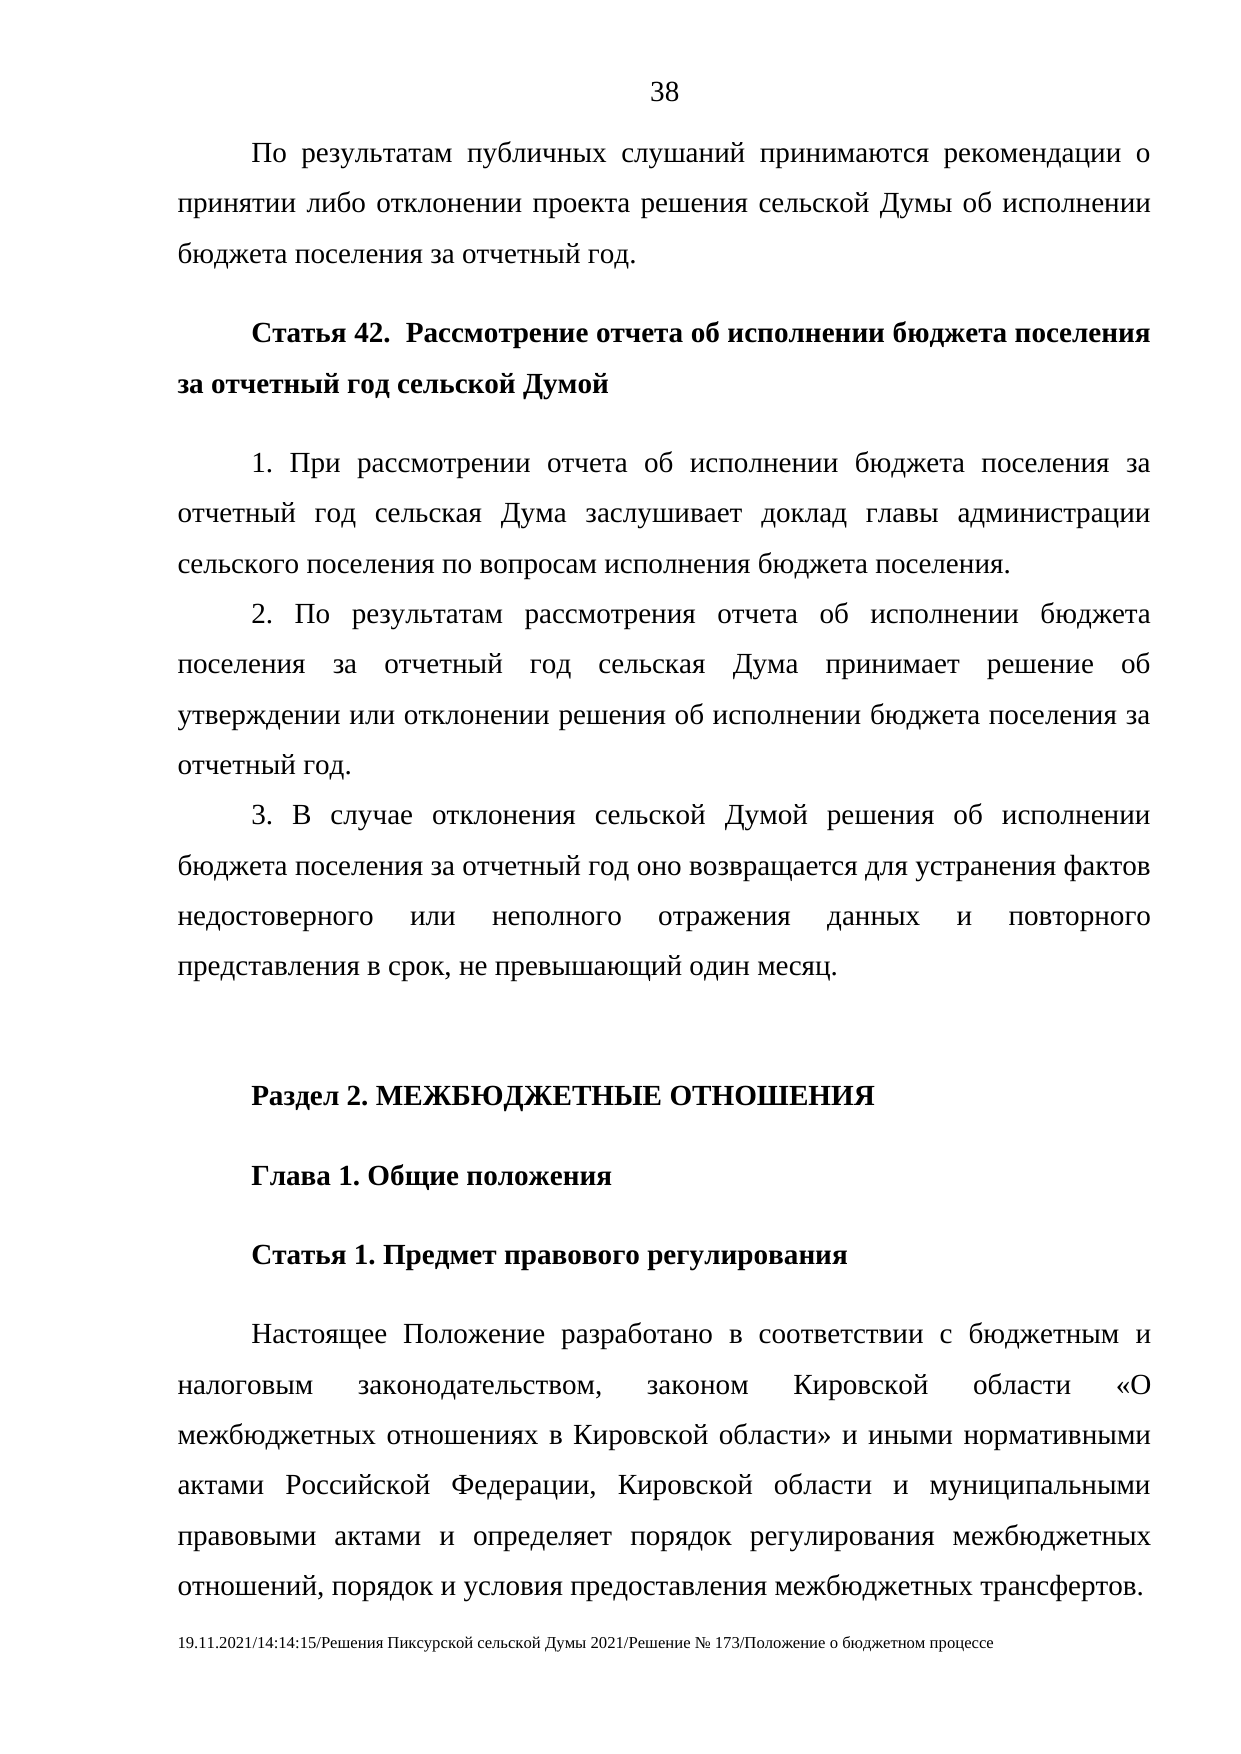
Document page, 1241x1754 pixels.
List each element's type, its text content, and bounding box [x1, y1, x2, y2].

text Статья 1. Предмет правового регулирования [177, 1237, 1152, 1271]
text Настоящее Положение разработано в соответствии с бюджетным и налоговым законодательством, законом Кировской области «О межбюджетных отношениях в Кировской области» и иными нормативными актами Российской Федерации, Кировской области и муниципальными правовыми актами и определяет порядок регулирования межбюджетных отношений, порядок и условия предоставления межбюджетных трансфертов. [177, 1317, 1152, 1602]
text 3. В случае отклонения сельской Думой решения об исполнении бюджета поселения за отчетный год оно возвращается для устранения фактов недостоверного или неполного отражения данных и повторного представления в срок, не превышающий один месяц. [177, 797, 1152, 982]
text 1. При рассмотрении отчета об исполнении бюджета поселения за отчетный год сельская Дума заслушивает доклад главы администрации сельского поселения по вопросам исполнения бюджета поселения. [177, 445, 1152, 579]
text Статья 42. Рассмотрение отчета об исполнении бюджета поселения за отчетный год сельской Думой [177, 315, 1152, 399]
text 2. По результатам рассмотрения отчета об исполнении бюджета поселения за отчетный год сельская Дума принимает решение об утверждении или отклонении решения об исполнении бюджета поселения за отчетный год. [177, 596, 1152, 781]
text Раздел 2. МЕЖБЮДЖЕТНЫЕ ОТНОШЕНИЯ [177, 1078, 1152, 1112]
text По результатам публичных слушаний принимаются рекомендации о принятии либо отклонении проекта решения сельской Думы об исполнении бюджета поселения за отчетный год. [177, 135, 1152, 269]
text Глава 1. Общие положения [177, 1158, 1152, 1191]
